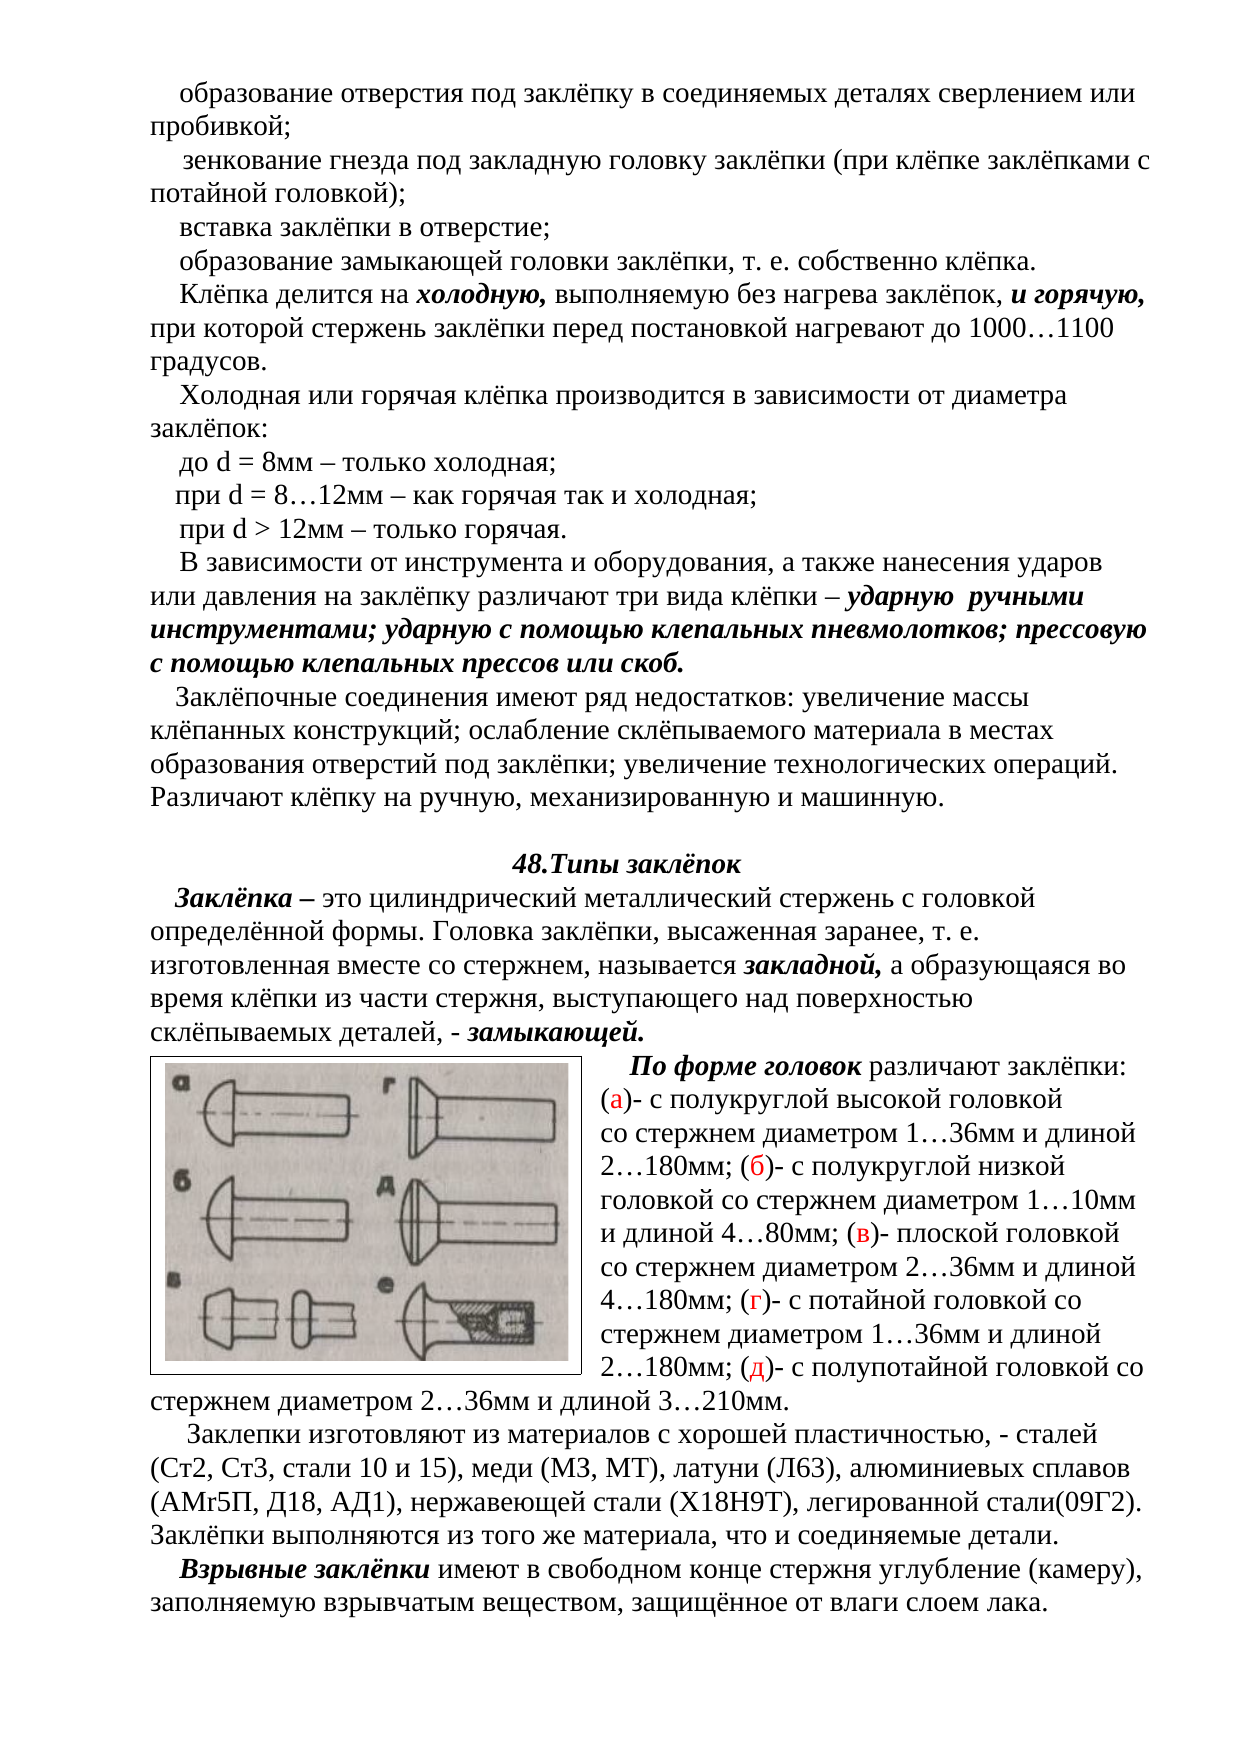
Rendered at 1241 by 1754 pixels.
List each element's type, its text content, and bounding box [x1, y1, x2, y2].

text 48.Типы заклёпок [150, 846, 1152, 880]
text при d > 12мм – только горячая. [150, 511, 1152, 544]
text Взрывные заклёпки имеют в свободном конце стержня углубление (камеру), заполняемую взрывчатым веществом, защищённое от влаги слоем лака. [150, 1551, 1152, 1618]
picture [165, 1063, 569, 1361]
text Клёпка делится на холодную, выполняемую без нагрева заклёпок, и горячую, [150, 276, 1152, 310]
text вставка заклёпки в отверстие; [150, 209, 1152, 243]
text В зависимости от инструмента и оборудования, а также нанесения ударов или давления на заклёпку различают три вида клёпки – ударную ручными инструментами; ударную с помощью клепальных пневмолотков; прессовую с помощью клепальных прессов или скоб. [150, 544, 1152, 679]
text Заклёпочные соединения имеют ряд недостатков: увеличение массы клёпанных конструкций; ослабление склёпываемого материала в местах образования отверстий под заклёпки; увеличение технологических операций. [150, 679, 1152, 779]
text Заклёпка – это цилиндрический металлический стержень с головкой определённой формы. Головка заклёпки, высаженная заранее, т. е. изготовленная вместе со стержнем, называется закладной, а образующаяся во время клёпки из части стержня, выступающего над поверхностью склёпываемых деталей, - замыкающей. [150, 880, 1152, 1048]
text Холодная или горячая клёпка производится в зависимости от диаметра заклёпок: [150, 377, 1152, 444]
text Заклёпки выполняются из того же материала, что и соединяемые детали. [150, 1517, 1152, 1551]
text По форме головок различают заклёпки: (а)- с полукруглой высокой головкой [150, 1048, 1152, 1115]
text зенкование гнезда под закладную головку заклёпки (при клёпке заклёпками с потайной головкой); [150, 142, 1152, 209]
text при d = 8…12мм – как горячая так и холодная; [150, 477, 1152, 511]
text до d = 8мм – только холодная; [150, 444, 1152, 477]
text образование отверстия под заклёпку в соединяемых деталях сверлением или пробивкой; [150, 75, 1152, 142]
text образование замыкающей головки заклёпки, т. е. собственно клёпка. [150, 243, 1152, 276]
text Заклепки изготовляют из материалов с хорошей пластичностью, - сталей (Ст2, Ст3, стали 10 и 15), меди (МЗ, МТ), латуни (Л63), алюминиевых сплавов (АМr5П, Д18, АД1), нержавеющей стали (Х18Н9Т), легированной стали(09Г2). [150, 1417, 1152, 1517]
text Различают клёпку на ручную, механизированную и машинную. [150, 779, 1152, 813]
text при которой стержень заклёпки перед постановкой нагревают до 1000…1100 градусов. [150, 310, 1152, 377]
